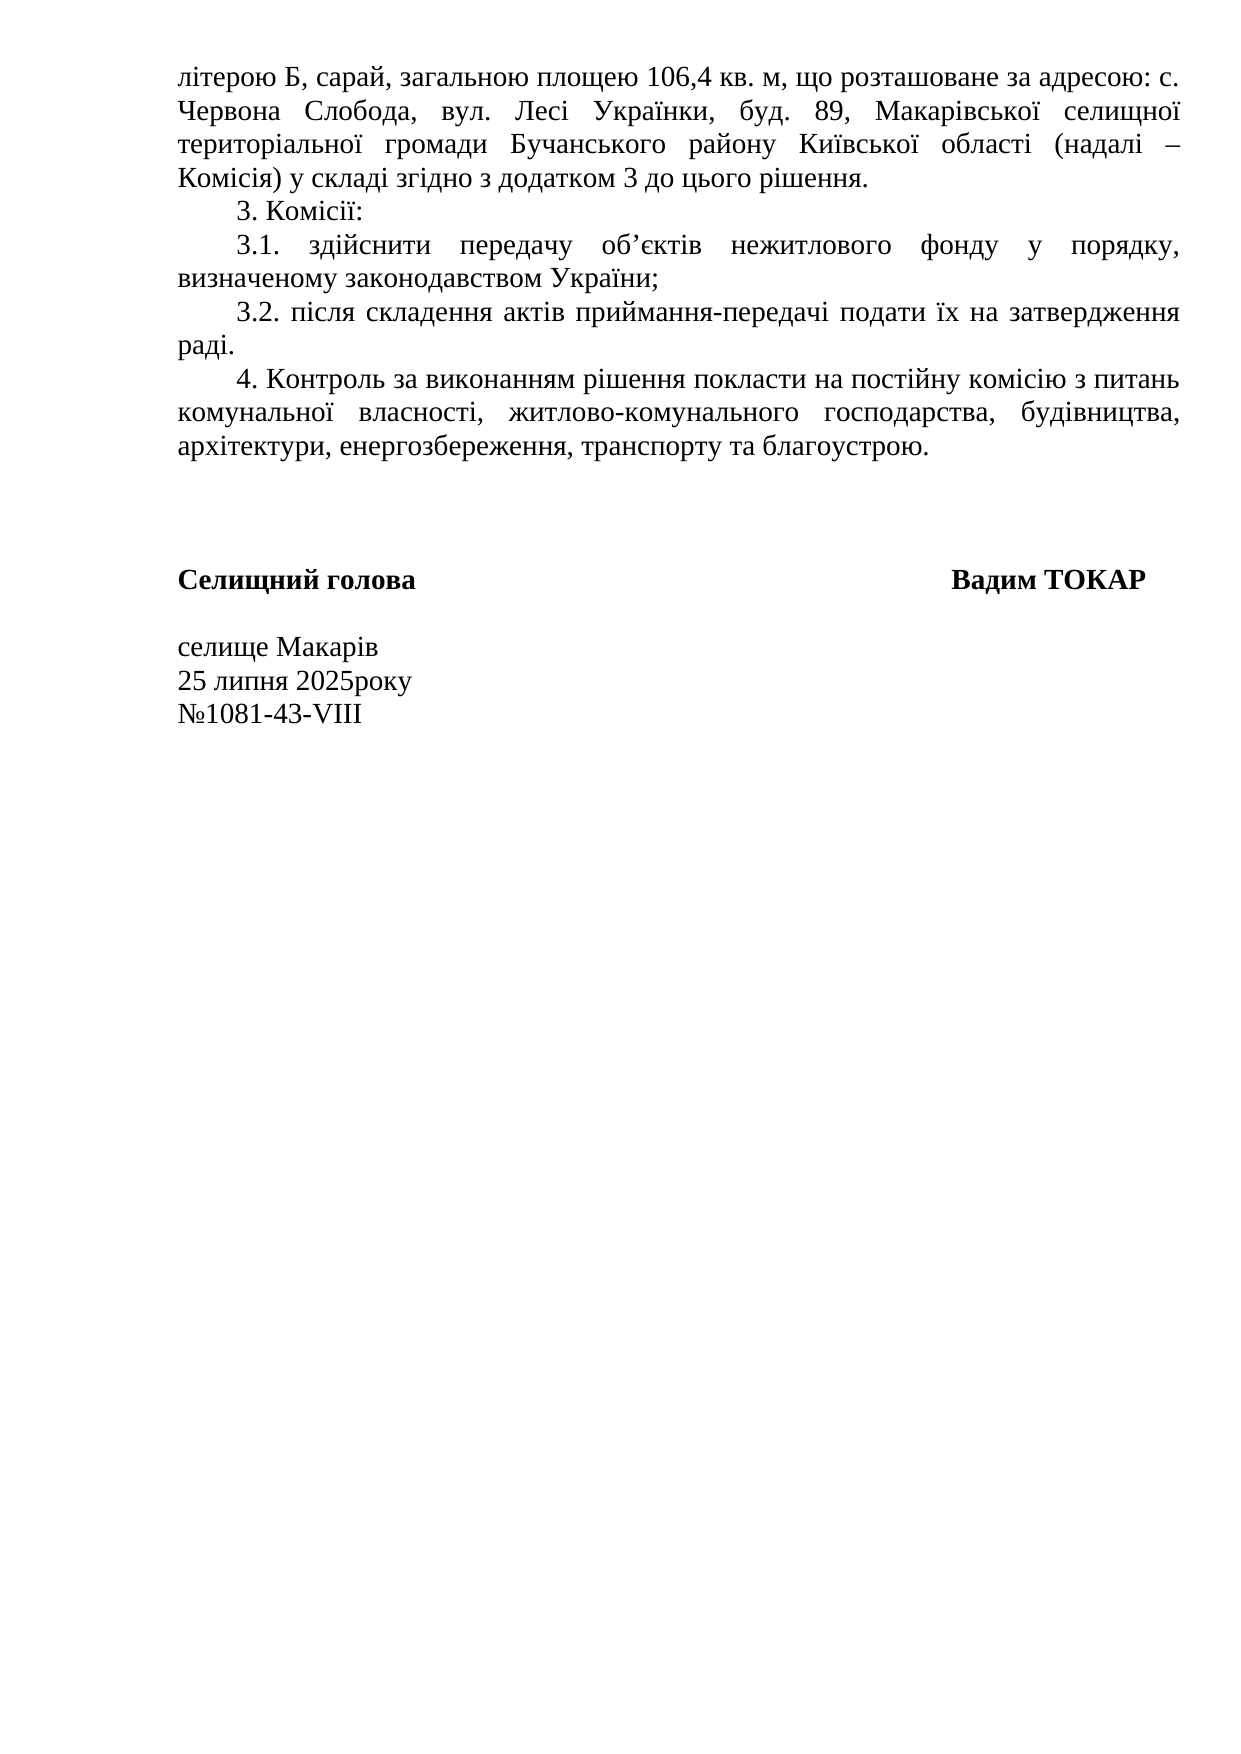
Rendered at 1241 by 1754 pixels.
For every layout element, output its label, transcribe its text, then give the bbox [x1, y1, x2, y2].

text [177, 59, 1181, 193]
text селище Макарів [177, 629, 1181, 663]
text 25 липня 2025року [177, 663, 1181, 696]
list 3.1. здійснити передачу об’єктів нежитлового фонду у порядку, визначеному законодавством України; [177, 227, 1181, 294]
text 4. Контроль за виконанням рішення покласти на постійну комісію з питань комунальної власності, житлово-комунального господарства, будівництва, архітектури, енергозбереження, транспорту та благоустрою. [177, 361, 1181, 462]
text №1081-43-VІІІ [177, 696, 1181, 730]
text Селищний голова Вадим ТОКАР [177, 562, 1181, 596]
text 3. Комісії: [177, 193, 1181, 227]
list 3.2. після складення актів приймання-передачі подати їх на затвердження раді. [177, 294, 1181, 361]
